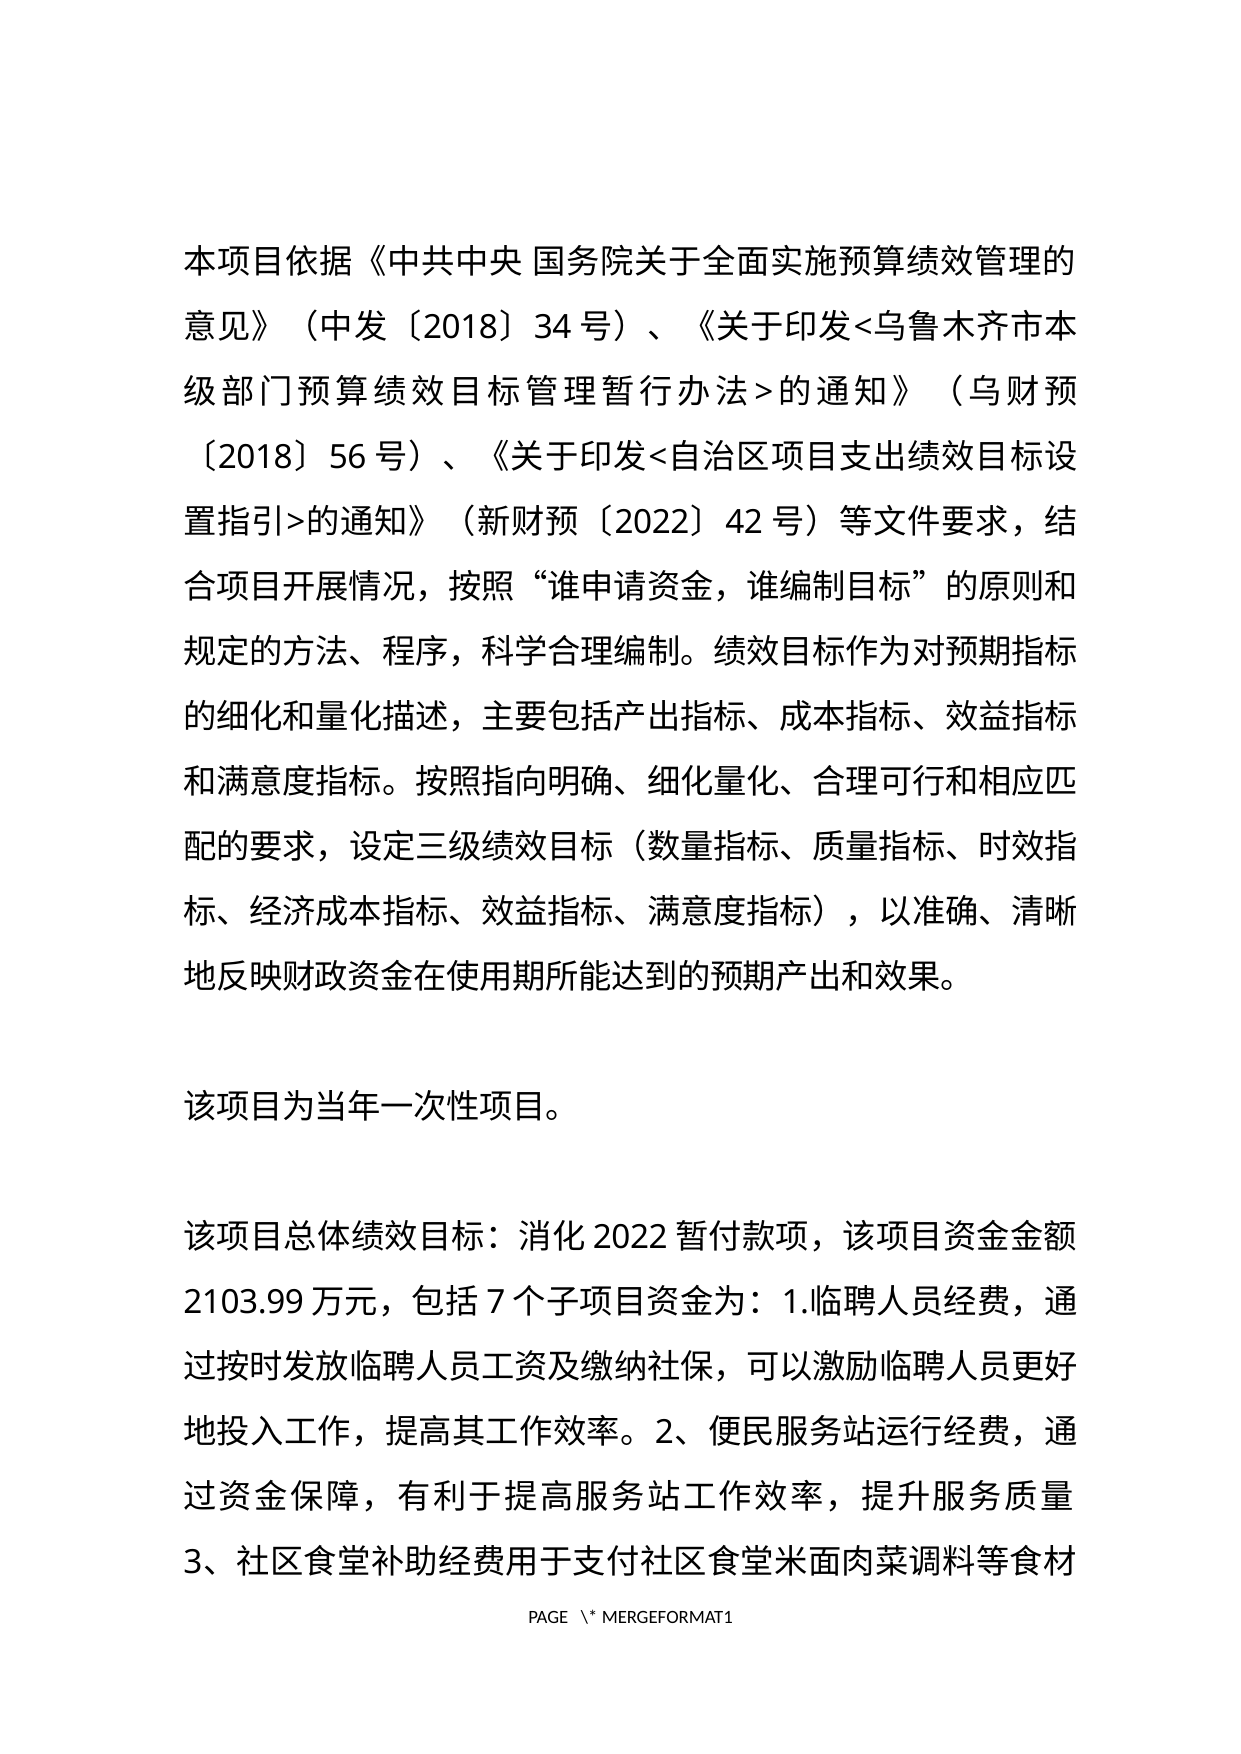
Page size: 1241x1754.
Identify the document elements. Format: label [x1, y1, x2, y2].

text [183, 162, 1078, 1592]
